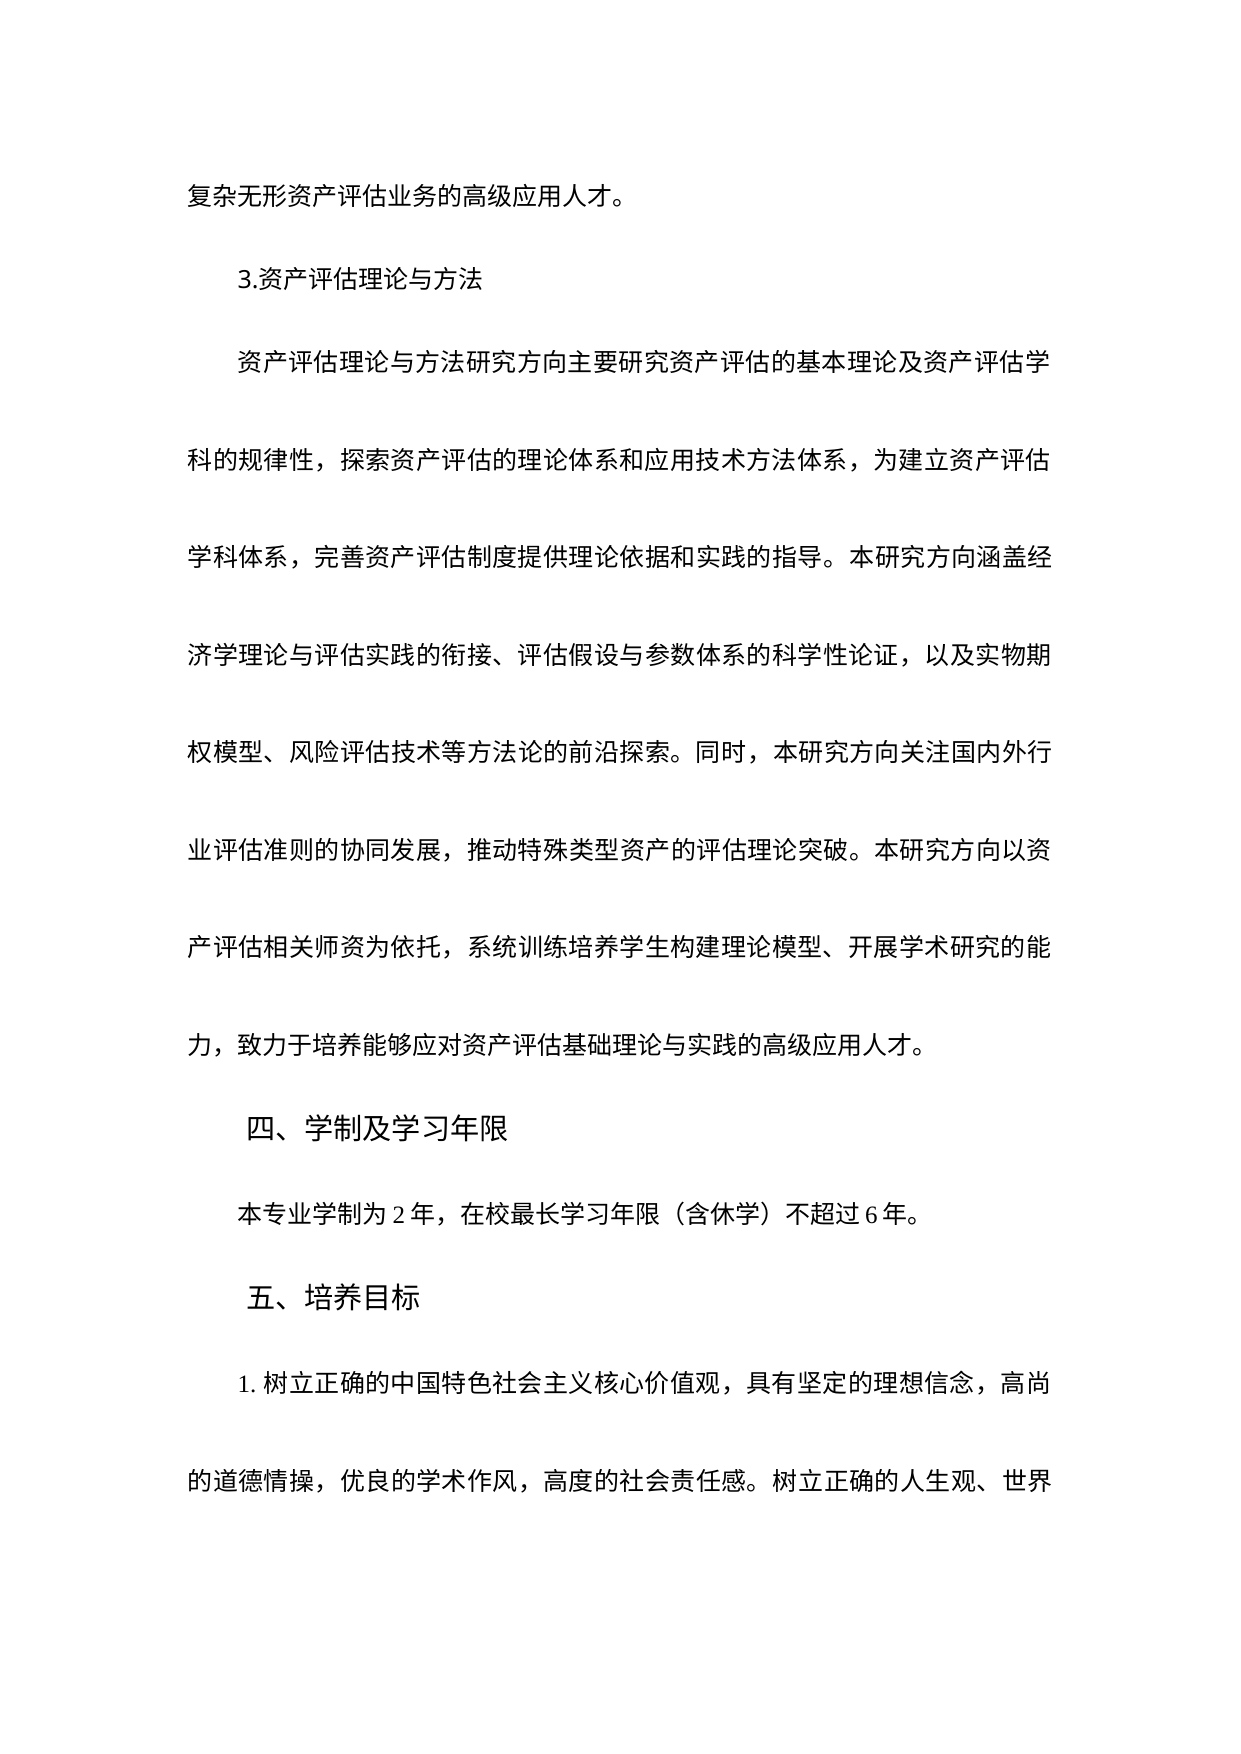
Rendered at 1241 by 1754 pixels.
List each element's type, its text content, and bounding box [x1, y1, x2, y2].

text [187, 1349, 1053, 1512]
text 资产评估理论与方法研究方向主要研究资产评估的基本理论及资产评估学科的规律性，探索资产评估的理论体系和应用技术方法体系，为建立资产评估学科体系，完善资产评估制度提供理论依据和实践的指导。本研究方向涵盖经济学理论与评估实践的衔接、评估假设与参数体系的科学性论证，以及实物期权模型、风险评估技术等方法论的前沿探索。同时，本研究方向关注国内外行业评估准则的协同发展，推动特殊类型资产的评估理论突破。本研究方向以资产评估相关师资为依托，系统训练培养学生构建理论模型、开展学术研究的能力，致力于培养能够应对资产评估基础理论与实践的高级应用人才。 [187, 328, 1053, 1076]
text 3.资产评估理论与方法 [187, 245, 1053, 310]
text 四、学制及学习年限 [187, 1094, 1053, 1159]
text 五、培养目标 [187, 1263, 1053, 1328]
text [187, 162, 1053, 227]
text 本专业学制为2年，在校最长学习年限（含休学）不超过6年。 [187, 1180, 1053, 1245]
